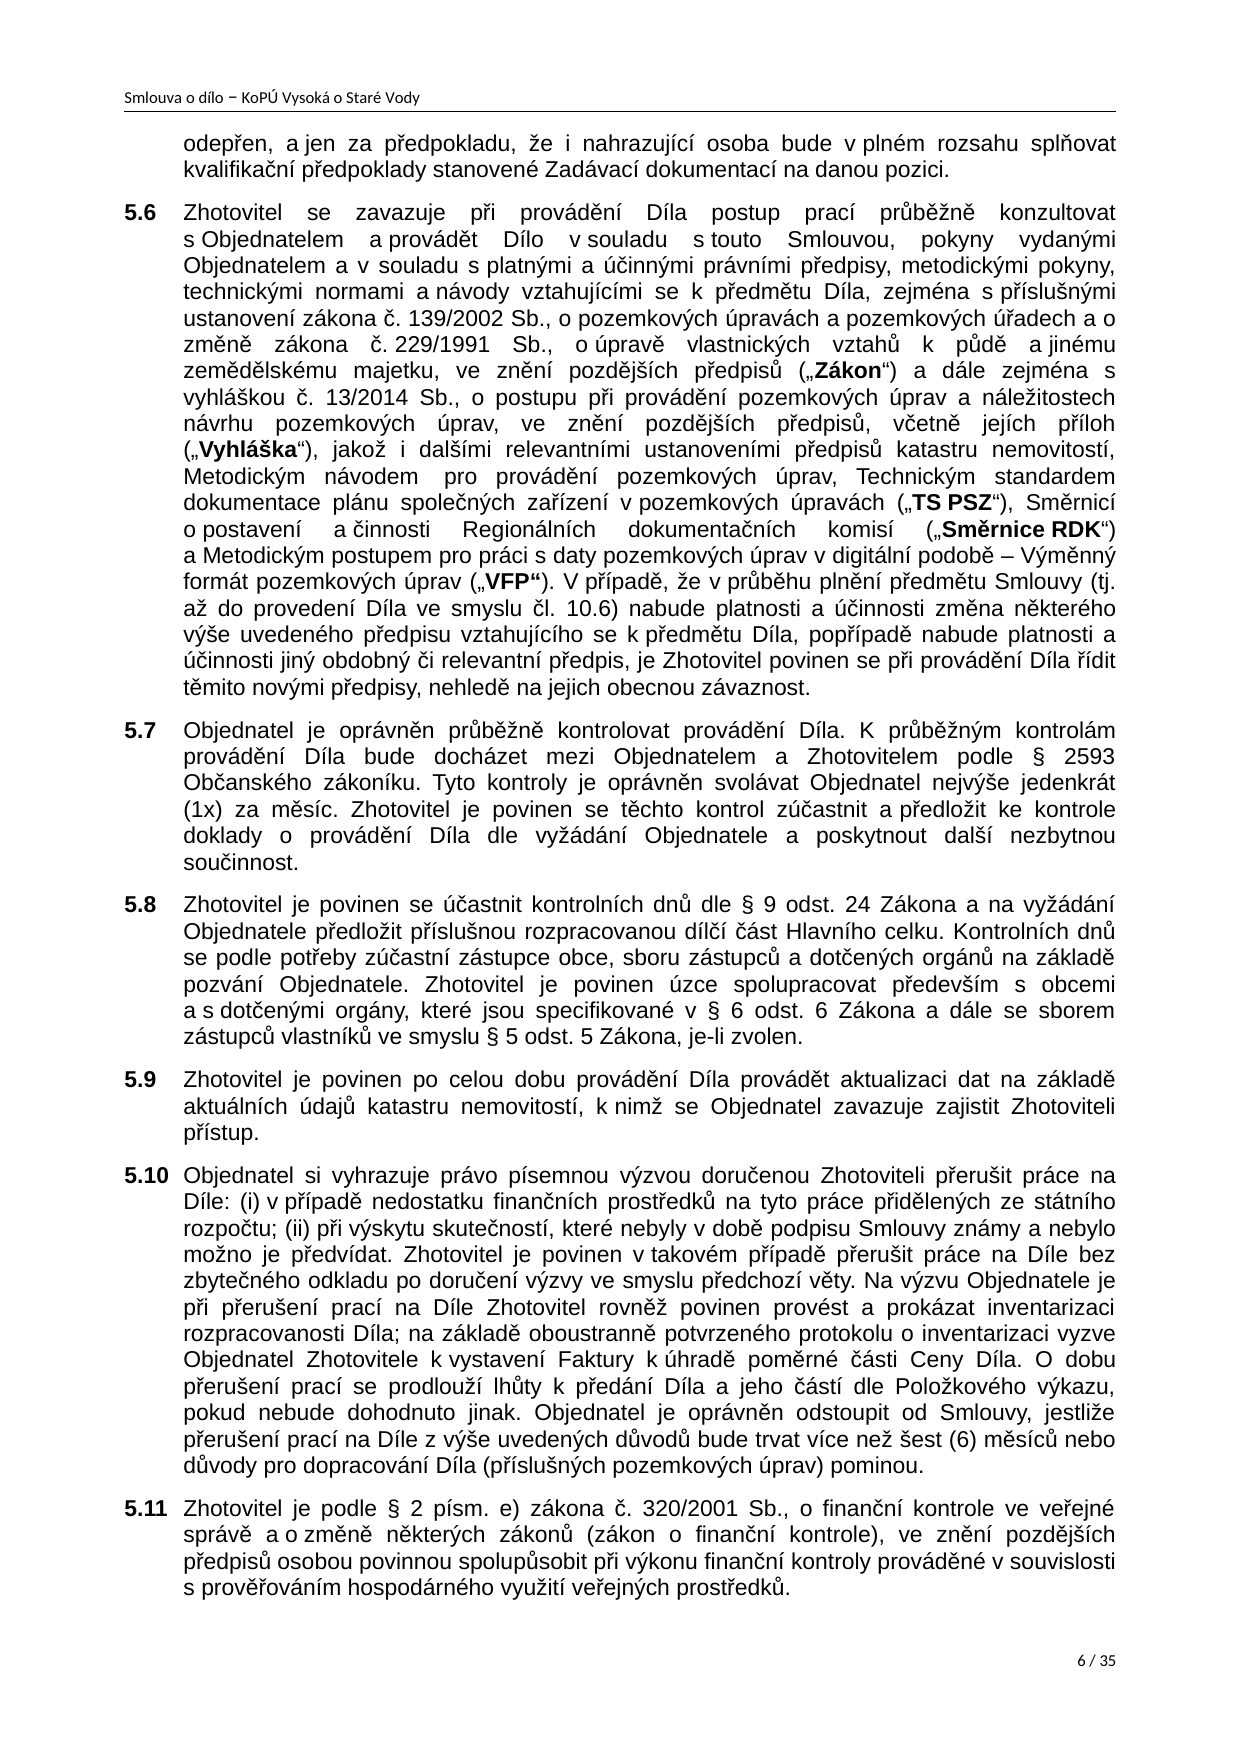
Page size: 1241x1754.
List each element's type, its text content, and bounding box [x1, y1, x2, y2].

text Zhotovitel je podle § 2 písm. e) zákona č. 320/2001 Sb., o finanční kontrole ve veřejné správě a o změně některých zákonů (zákon o finanční kontrole), ve znění pozdějších předpisů osobou povinnou spolupůsobit při výkonu finanční kontroly prováděné v souvislosti s prověřováním hospodárného využití veřejných prostředků. [124, 1495, 1116, 1600]
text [124, 130, 1116, 183]
text Objednatel je oprávněn průběžně kontrolovat provádění Díla. K průběžným kontrolám provádění Díla bude docházet mezi Objednatelem a Zhotovitelem podle § 2593 Občanského zákoníku. Tyto kontroly je oprávněn svolávat Objednatel nejvýše jedenkrát (1x) za měsíc. Zhotovitel je povinen se těchto kontrol zúčastnit a předložit ke kontrole doklady o provádění Díla dle vyžádání Objednatele a poskytnout další nezbytnou součinnost. [124, 717, 1116, 875]
text Zhotovitel se zavazuje při provádění Díla postup prací průběžně konzultovat s Objednatelem a provádět Dílo v souladu s touto Smlouvou, pokyny vydanými Objednatelem a v souladu s platnými a účinnými právními předpisy, metodickými pokyny, technickými normami a návody vztahujícími se k předmětu Díla, zejména s příslušnými ustanovení zákona č. 139/2002 Sb., o pozemkových úpravách a pozemkových úřadech a o změně zákona č. 229/1991 Sb., o úpravě vlastnických vztahů k půdě a jinému zemědělskému majetku, ve znění pozdějších předpisů („Zákon“) a dále zejména s vyhláškou č. 13/2014 Sb., o postupu při provádění pozemkových úprav a náležitostech návrhu pozemkových úprav, ve znění pozdějších předpisů, včetně jejích příloh („Vyhláška“), jakož i dalšími relevantními ustanoveními předpisů katastru nemovitostí, Metodickým návodem pro provádění pozemkových úprav, Technickým standardem dokumentace plánu společných zařízení v pozemkových úpravách („TS PSZ“), Směrnicí o postavení a činnosti Regionálních dokumentačních komisí („Směrnice RDK“) a Metodickým postupem pro práci s daty pozemkových úprav v digitální podobě – Výměnný formát pozemkových úprav („VFP“). V případě, že v průběhu plnění předmětu Smlouvy (tj. až do provedení Díla ve smyslu čl. 10.6) nabude platnosti a účinnosti změna některého výše uvedeného předpisu vztahujícího se k předmětu Díla, popřípadě nabude platnosti a účinnosti jiný obdobný či relevantní předpis, je Zhotovitel povinen se při provádění Díla řídit těmito novými předpisy, nehledě na jejich obecnou závaznost. [124, 199, 1116, 700]
text Zhotovitel je povinen se účastnit kontrolních dnů dle § 9 odst. 24 Zákona a na vyžádání Objednatele předložit příslušnou rozpracovanou dílčí část Hlavního celku. Kontrolních dnů se podle potřeby zúčastní zástupce obce, sboru zástupců a dotčených orgánů na základě pozvání Objednatele. Zhotovitel je povinen úzce spolupracovat především s obcemi a s dotčenými orgány, které jsou specifikované v § 6 odst. 6 Zákona a dále se sborem zástupců vlastníků ve smyslu § 5 odst. 5 Zákona, je-li zvolen. [124, 891, 1116, 1049]
text Objednatel si vyhrazuje právo písemnou výzvou doručenou Zhotoviteli přerušit práce na Díle: (i) v případě nedostatku finančních prostředků na tyto práce přidělených ze státního rozpočtu; (ii) při výskytu skutečností, které nebyly v době podpisu Smlouvy známy a nebylo možno je předvídat. Zhotovitel je povinen v takovém případě přerušit práce na Díle bez zbytečného odkladu po doručení výzvy ve smyslu předchozí věty. Na výzvu Objednatele je při přerušení prací na Díle Zhotovitel rovněž povinen provést a prokázat inventarizaci rozpracovanosti Díla; na základě oboustranně potvrzeného protokolu o inventarizaci vyzve Objednatel Zhotovitele k vystavení Faktury k úhradě poměrné části Ceny Díla. O dobu přerušení prací se prodlouží lhůty k předání Díla a jeho částí dle Položkového výkazu, pokud nebude dohodnuto jinak. Objednatel je oprávněn odstoupit od Smlouvy, jestliže přerušení prací na Díle z výše uvedených důvodů bude trvat více než šest (6) měsíců nebo důvody pro dopracování Díla (příslušných pozemkových úprav) pominou. [124, 1162, 1116, 1478]
text Zhotovitel je povinen po celou dobu provádění Díla provádět aktualizaci dat na základě aktuálních údajů katastru nemovitostí, k nimž se Objednatel zavazuje zajistit Zhotoviteli přístup. [124, 1066, 1116, 1145]
